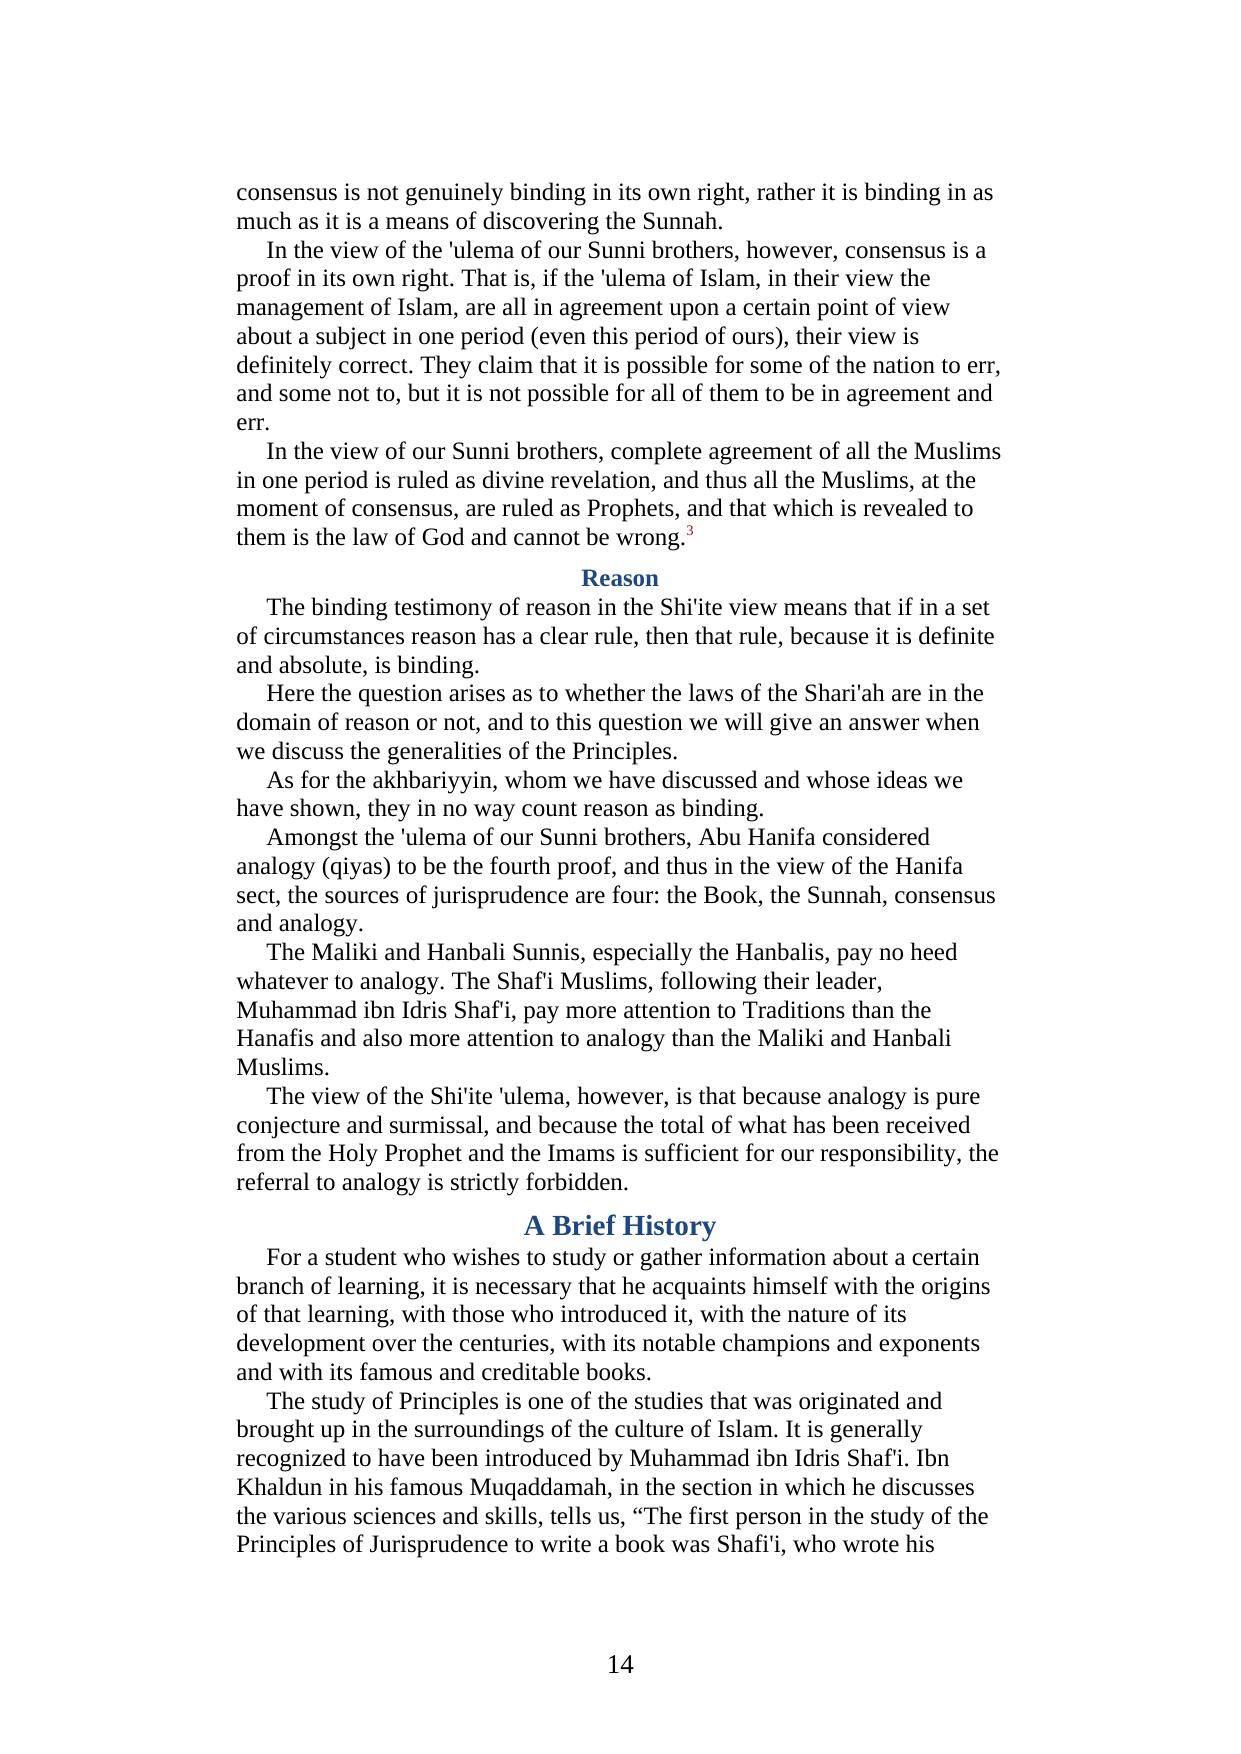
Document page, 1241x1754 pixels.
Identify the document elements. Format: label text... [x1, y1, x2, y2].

text The Maliki and Hanbali Sunnis, especially the Hanbalis, pay no heed whatever to analogy. The Shaf'i Muslims, following their leader, Muhammad ibn Idris Shaf'i, pay more attention to Traditions than the Hanafis and also more attention to analogy than the Maliki and Hanbali Muslims. [236, 937, 1004, 1081]
text For a student who wishes to study or gather information about a certain branch of learning, it is necessary that he acquaints himself with the origins of that learning, with those who introduced it, with the nature of its development over the centuries, with its notable champions and exponents and with its famous and creditable books. [236, 1242, 1004, 1386]
text As for the akhbariyyin, whom we have discussed and whose ideas we have shown, they in no way count reason as binding. [236, 765, 1004, 822]
text The view of the Shi'ite 'ulema, however, is that because analogy is pure conjecture and surmissal, and because the total of what has been received from the Holy Prophet and the Imams is sufficient for our responsibility, the referral to analogy is strictly forbidden. [236, 1081, 1004, 1196]
text Amongst the 'ulema of our Sunni brothers, Abu Hanifa considered analogy (qiyas) to be the fourth proof, and thus in the view of the Hanifa sect, the sources of jurisprudence are four: the Book, the Sunnah, consensus and analogy. [236, 822, 1004, 937]
text In the view of our Sunni brothers, complete agreement of all the Muslims in one period is ruled as divine revelation, and thus all the Muslims, at the moment of consensus, are ruled as Prophets, and that which is revealed to them is the law of God and cannot be wrong.3 [236, 436, 1004, 551]
subtitle Reason [236, 563, 1004, 592]
text In the view of the 'ulema of our Sunni brothers, however, consensus is a proof in its own right. That is, if the 'ulema of Islam, in their view the management of Islam, are all in agreement upon a certain point of view about a subject in one period (even this period of ours), their view is definitely correct. They claim that it is possible for some of the nation to err, and some not to, but it is not possible for all of them to be in agreement and err. [236, 235, 1004, 436]
text Here the question arises as to whether the laws of the Shari'ah are in the domain of reason or not, and to this question we will give an answer when we discuss the generalities of the Principles. [236, 678, 1004, 765]
text The binding testimony of reason in the Shi'ite view means that if in a set of circumstances reason has a clear rule, then that rule, because it is definite and absolute, is binding. [236, 592, 1004, 678]
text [236, 1386, 1004, 1558]
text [236, 177, 1004, 235]
subtitle A Brief History [236, 1208, 1004, 1242]
